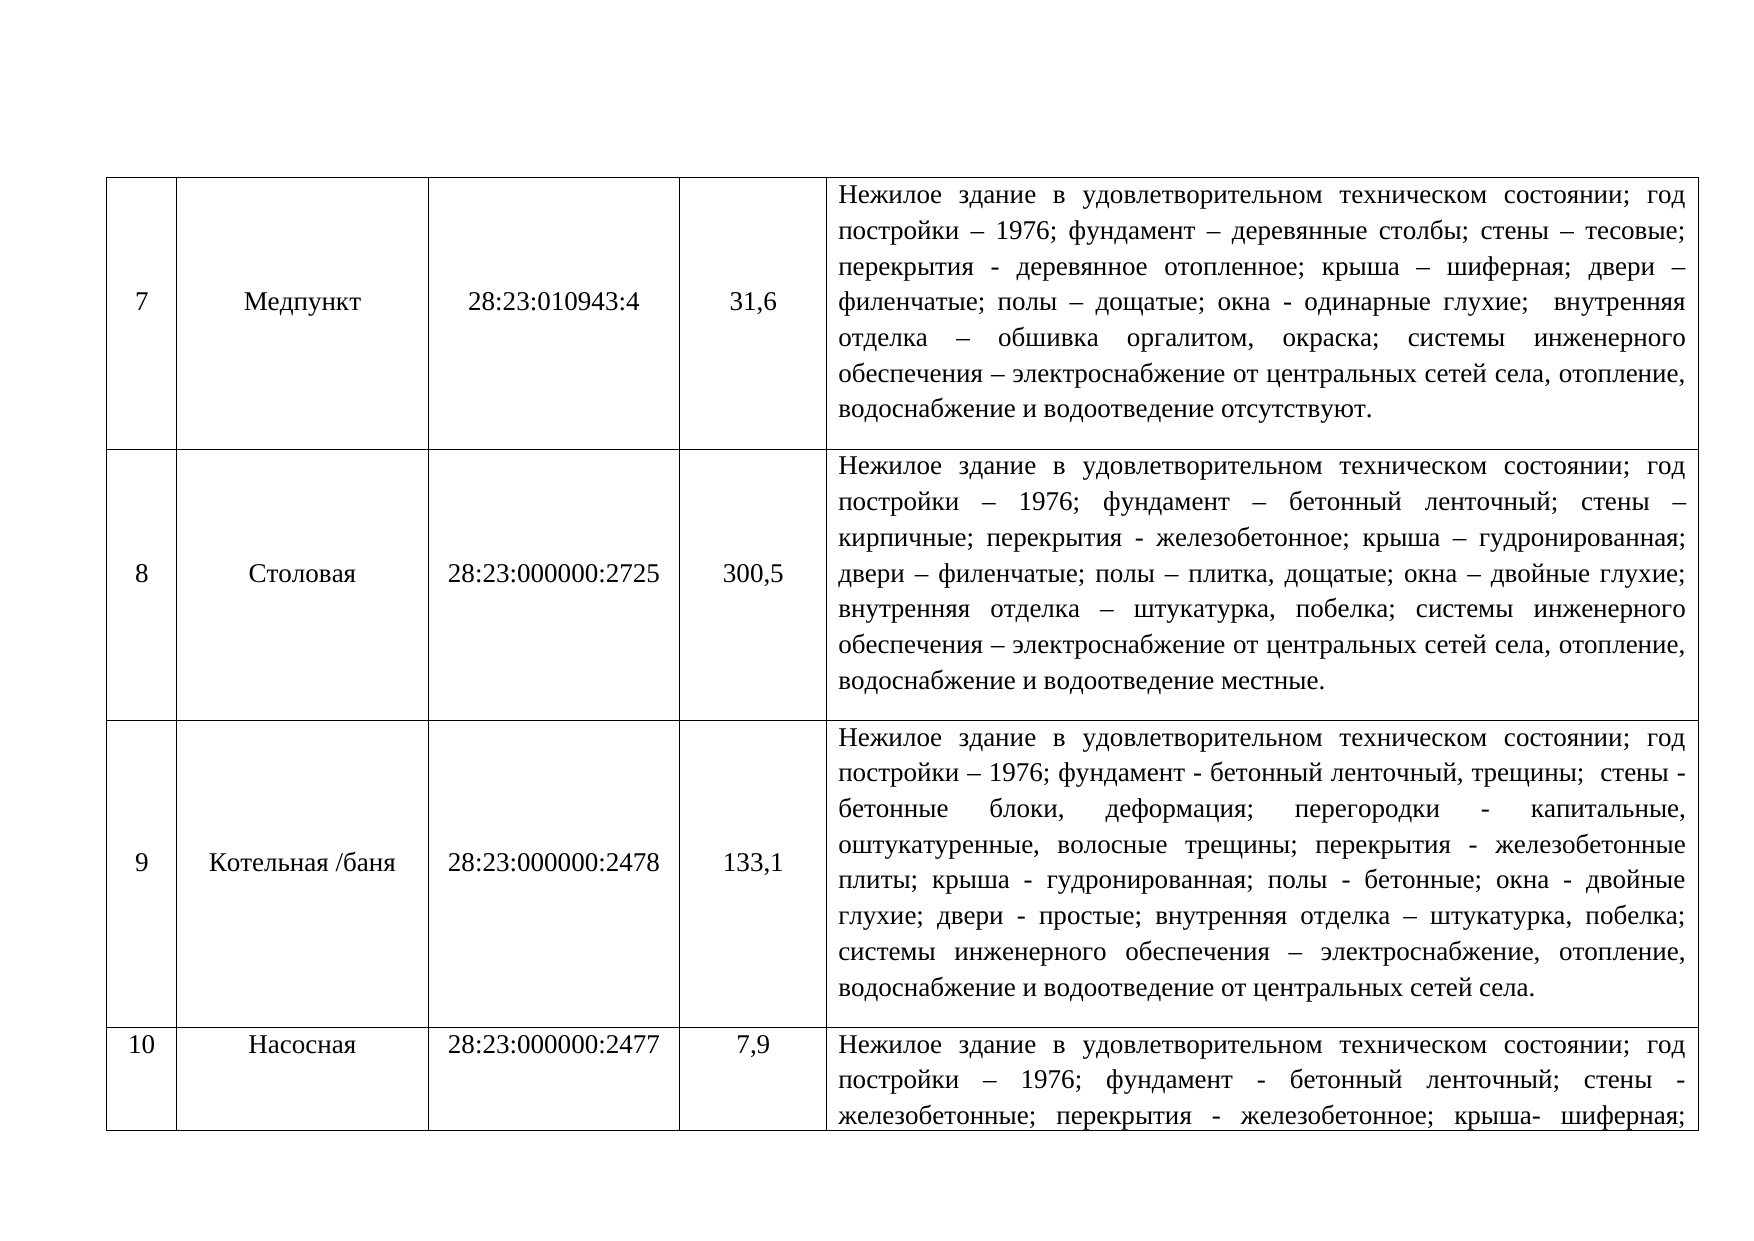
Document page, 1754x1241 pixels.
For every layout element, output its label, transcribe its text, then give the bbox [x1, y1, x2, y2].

table_cell 10 [107, 1028, 176, 1130]
table_cell 133,1 [680, 721, 826, 1027]
table_cell 28:23:000000:2478 [429, 721, 679, 1027]
table_cell 300,5 [680, 450, 826, 720]
table_cell 28:23:010943:4 [429, 178, 679, 448]
table_cell Столовая [177, 450, 428, 720]
table_cell 9 [107, 721, 176, 1027]
table_cell 7,9 [680, 1028, 826, 1130]
table_cell 8 [107, 450, 176, 720]
table_cell Нежилое здание в удовлетворительном техническом состоянии; год постройки – 1976; фундамент – деревянные столбы; стены – тесовые; перекрытия - деревянное отопленное; крыша – шиферная; двери – филенчатые; полы – дощатые; окна - одинарные глухие; внутренняя отделка – обшивка оргалитом, окраска; системы инженерного обеспечения – электроснабжение от центральных сетей села, отопление, водоснабжение и водоотведение отсутствуют. [827, 178, 1698, 448]
table_cell 31,6 [680, 178, 826, 448]
table_cell 7 [107, 178, 176, 448]
table_cell 28:23:000000:2477 [429, 1028, 679, 1130]
table_cell Нежилое здание в удовлетворительном техническом состоянии; год постройки – 1976; фундамент – бетонный ленточный; стены – кирпичные; перекрытия - железобетонное; крыша – гудронированная; двери – филенчатые; полы – плитка, дощатые; окна – двойные глухие; внутренняя отделка – штукатурка, побелка; системы инженерного обеспечения – электроснабжение от центральных сетей села, отопление, водоснабжение и водоотведение местные. [827, 450, 1698, 720]
table_cell Насосная [177, 1028, 428, 1130]
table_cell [827, 1028, 1698, 1130]
table_cell Котельная /баня [177, 721, 428, 1027]
table_cell Нежилое здание в удовлетворительном техническом состоянии; год постройки – 1976; фундамент - бетонный ленточный, трещины; стены - бетонные блоки, деформация; перегородки - капитальные, оштукатуренные, волосные трещины; перекрытия - железобетонные плиты; крыша - гудронированная; полы - бетонные; окна - двойные глухие; двери - простые; внутренняя отделка – штукатурка, побелка; системы инженерного обеспечения – электроснабжение, отопление, водоснабжение и водоотведение от центральных сетей села. [827, 721, 1698, 1027]
table_cell 28:23:000000:2725 [429, 450, 679, 720]
table_cell Медпункт [177, 178, 428, 448]
